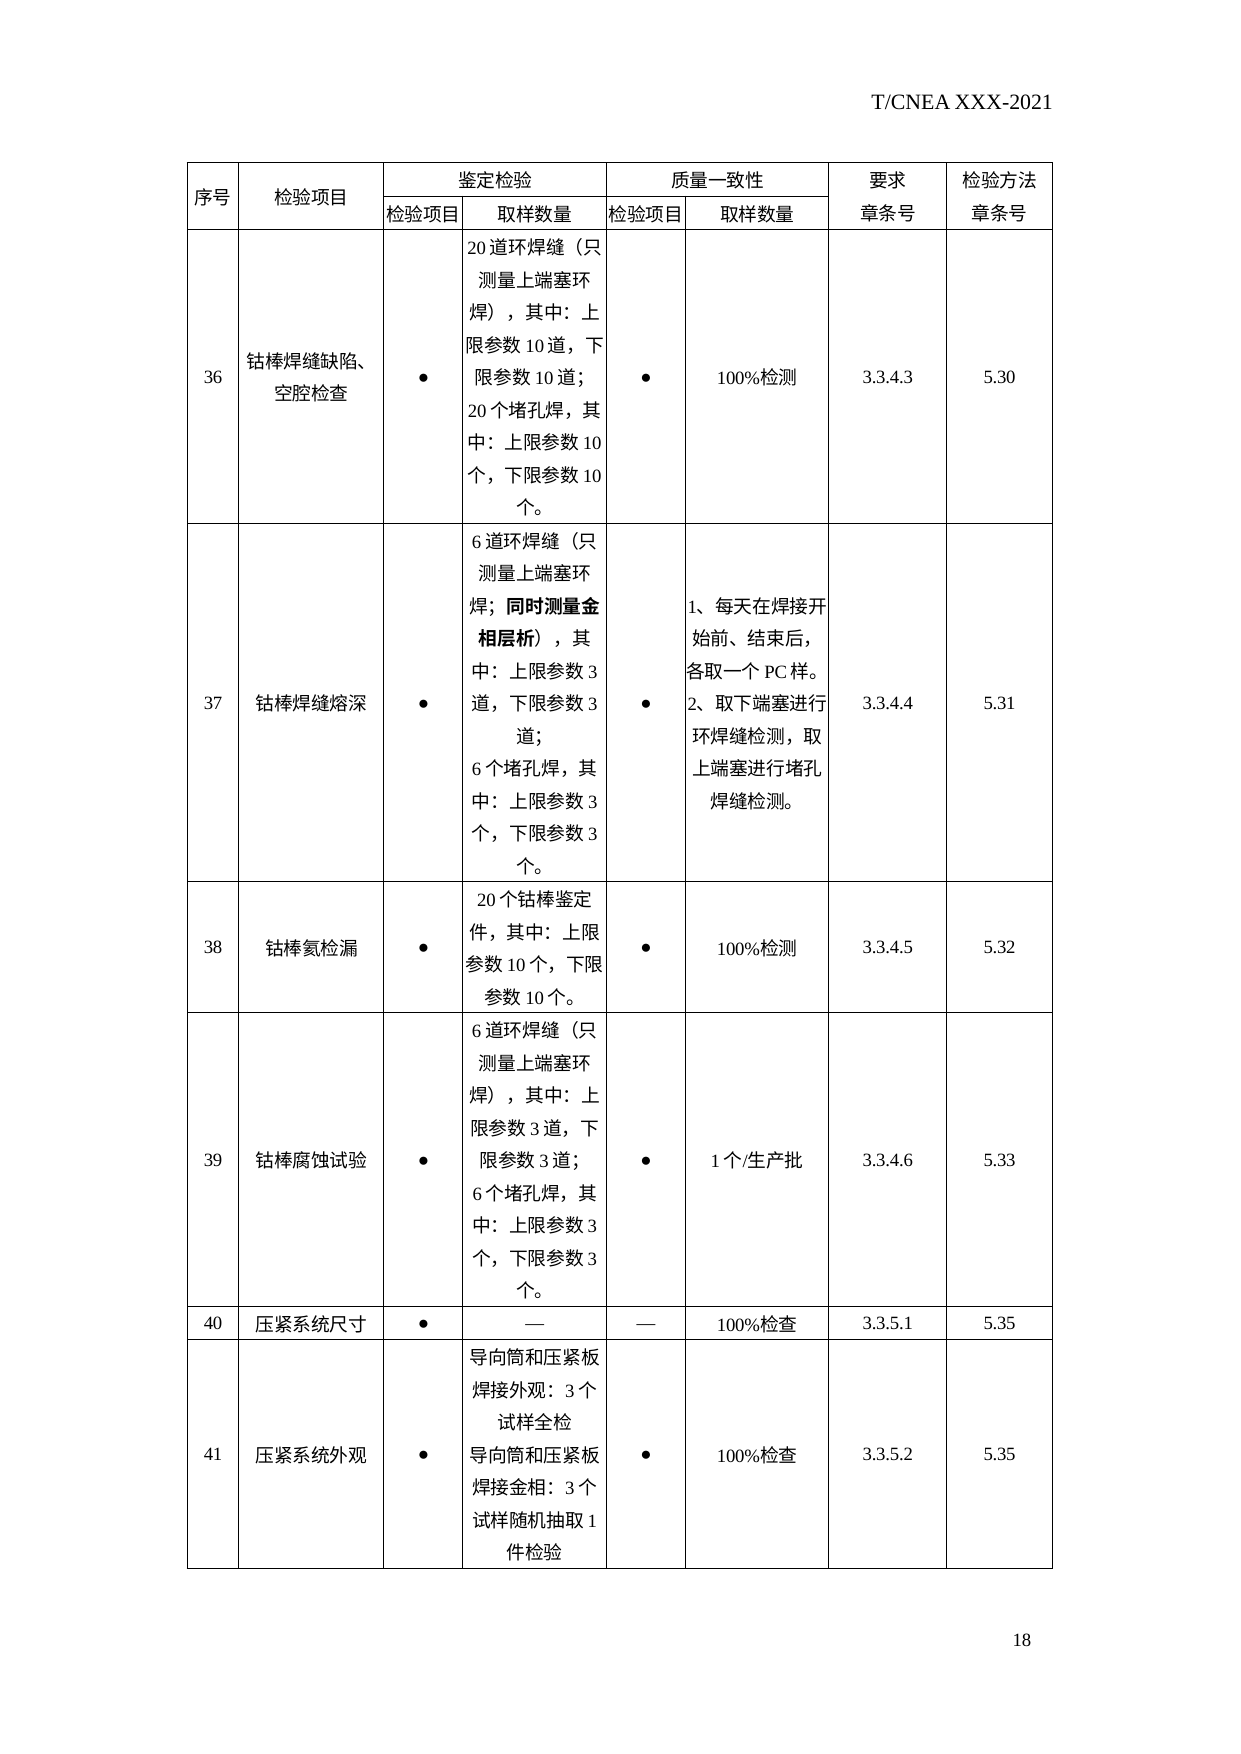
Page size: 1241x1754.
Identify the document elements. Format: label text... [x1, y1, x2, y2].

table_header 检验项目 [239, 163, 383, 229]
table_cell 6道环焊缝（只测量上端塞环焊），其中：上限参数3道，下限参数3道； 6个堵孔焊，其中：上限参数3个，下限参数3个。 [463, 1013, 606, 1306]
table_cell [463, 230, 606, 523]
table_cell 5.31 [947, 524, 1052, 881]
table_header 检验方法 章条号 [947, 163, 1052, 229]
table_cell ● [384, 1307, 462, 1339]
table_cell ● [607, 230, 685, 523]
table_cell 3.3.4.6 [829, 1013, 946, 1306]
table_cell 3.3.4.5 [829, 882, 946, 1012]
table_header 序号 [188, 163, 238, 229]
table_cell 41 [188, 1340, 238, 1568]
table_cell 5.30 [947, 230, 1052, 523]
table_cell 5.35 [947, 1307, 1052, 1339]
table_cell 5.35 [947, 1340, 1052, 1568]
table_cell 钴棒腐蚀试验 [239, 1013, 383, 1306]
table_cell 1个/生产批 [686, 1013, 828, 1306]
table_cell 检验项目 [384, 197, 462, 229]
table_cell 100%检测 [686, 230, 828, 523]
table_cell ● [384, 1013, 462, 1306]
table_cell 100%检测 [686, 882, 828, 1012]
table_cell 20个钴棒鉴定件，其中：上限参数10个，下限参数10个。 [463, 882, 606, 1012]
table_cell 100%检查 [686, 1340, 828, 1568]
table_cell 37 [188, 524, 238, 881]
table_cell 钴棒焊缝熔深 [239, 524, 383, 881]
table_cell 3.3.5.1 [829, 1307, 946, 1339]
table_cell 36 [188, 230, 238, 523]
table_cell 钴棒焊缝缺陷、空腔检查 [239, 230, 383, 523]
table_cell 5.33 [947, 1013, 1052, 1306]
table_cell — [463, 1307, 606, 1339]
table_cell 取样数量 [686, 197, 828, 229]
table_header 质量一致性 [607, 163, 828, 196]
table_cell 取样数量 [463, 197, 606, 229]
table_cell ● [607, 1013, 685, 1306]
table_cell — [607, 1307, 685, 1339]
table_cell 38 [188, 882, 238, 1012]
table_cell ● [384, 230, 462, 523]
table_cell 导向筒和压紧板焊接外观：3个试样全检 导向筒和压紧板焊接金相：3个试样随机抽取1件检验 [463, 1340, 606, 1568]
table_cell ● [384, 1340, 462, 1568]
table_cell 钴棒氦检漏 [239, 882, 383, 1012]
table_header 鉴定检验 [384, 163, 606, 196]
table_cell 压紧系统外观 [239, 1340, 383, 1568]
table_cell ● [384, 882, 462, 1012]
table_cell 6道环焊缝（只测量上端塞环焊；同时测量金相层析），其中：上限参数3道，下限参数3道； 6个堵孔焊，其中：上限参数3个，下限参数3个。 [463, 524, 606, 881]
table_header 要求 章条号 [829, 163, 946, 229]
table_cell 3.3.5.2 [829, 1340, 946, 1568]
table_cell 1、每天在焊接开始前、结束后，各取一个PC样。 2、取下端塞进行环焊缝检测，取上端塞进行堵孔焊缝检测。 [686, 524, 828, 881]
table_cell 5.32 [947, 882, 1052, 1012]
table_cell ● [607, 1340, 685, 1568]
table_cell 压紧系统尺寸 [239, 1307, 383, 1339]
table_cell ● [607, 524, 685, 881]
table_cell ● [384, 524, 462, 881]
table_cell ● [607, 882, 685, 1012]
table_cell 100%检查 [686, 1307, 828, 1339]
table_cell 3.3.4.4 [829, 524, 946, 881]
table_cell 3.3.4.3 [829, 230, 946, 523]
table_cell 40 [188, 1307, 238, 1339]
table_cell 39 [188, 1013, 238, 1306]
table_cell 检验项目 [607, 197, 685, 229]
